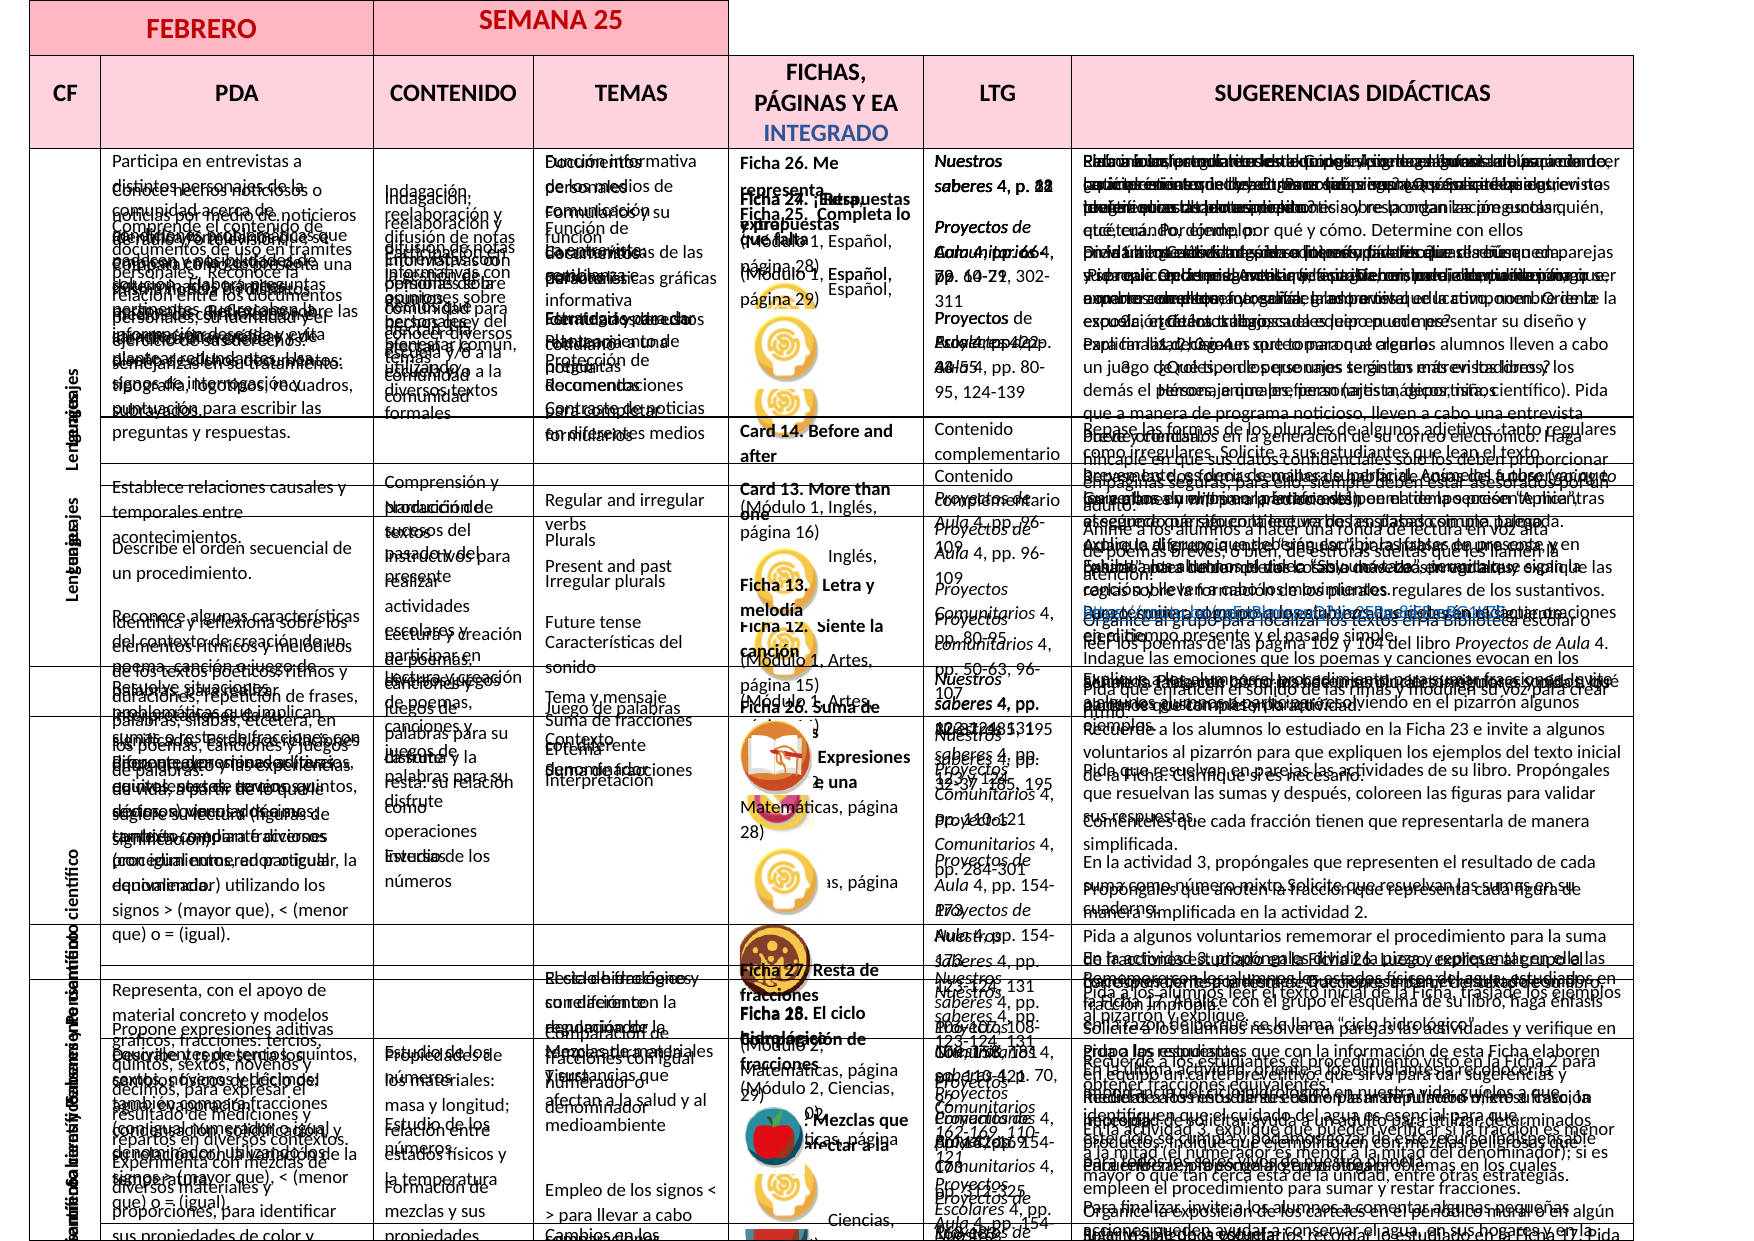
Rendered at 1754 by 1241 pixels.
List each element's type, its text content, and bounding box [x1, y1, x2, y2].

table_header [729, 0, 1634, 55]
table_cell Guíe a los alumnos en la lectura del poema de la sección “Aplica”, asegúrece que siguen la lectura de las sílabas con una palmada. Exhiba a los alumnos el video “Soy una taza”, permita que sigan la canción y lleven a cabo los movimientos. https://youtu.be/cgEnBkmcpuQ?si=2EPp-8jEEmBG1KZE Indague las emociones que los poemas y canciones evocan en los alumnos. Pregunte cómo les hacen sentir ciertos ritmos o sonidos, qué partes les gustan más y por qué. [1072, 486, 1633, 923]
table_header SEMANA 25 [374, 1, 728, 55]
table_cell Entrevistas con personas de la comunidad para conocer diversos temas [374, 149, 533, 485]
table_cell LTG [924, 56, 1071, 148]
table_cell Estudio de los números [374, 925, 533, 1222]
picture [739, 721, 814, 795]
table_cell SUGERENCIAS DIDÁCTICAS [1072, 56, 1633, 148]
table_cell La entrevista: semblanza e informativa Planteamiento de preguntas [534, 149, 728, 485]
table_cell Lectura y creación de poemas, canciones y juegos de palabras para su disfrute [374, 486, 533, 923]
table_cell Ficha 27. Respuestas y propuestas (Módulo 1, Español, página 29) [729, 149, 923, 485]
table_cell Ficha 13. Letra y melodía (Módulo 1, Artes, página 15) [729, 486, 923, 923]
table_cell CONTENIDO [374, 56, 533, 148]
table_cell CF [30, 56, 100, 148]
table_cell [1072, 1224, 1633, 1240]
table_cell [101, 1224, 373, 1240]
table_cell Nuestros saberes 4, p. 18 Proyectos Comunitarios 4, pp. 64-79, 302-311 Proyectos de Aula 4, pp. 80-95, 124-139 [924, 149, 1071, 485]
table_cell Cambios en los estados físicos de la materia [534, 1224, 728, 1240]
table_cell Pida a los alumnos leer el texto de inicio, haga énfasis en las características que deben tener las preguntas para que las entrevistas tengan el resultado esperado. En la última actividad, pida a los estudiantes que se reúnan en parejas y se realicen las preguntas que escribieron, para ello, pueden fingir ser expertos en el tema y realizar la entrevista. Para finalizar, haga un sorteo para que algunos alumnos lleven a cabo un juego de roles, en los que unos serán los entrevistadores y los demás el personaje que prefieran (artista, deportista, científico). Pida que a manera de programa noticioso, lleven a cabo una entrevista breve y concisa. [1072, 149, 1633, 485]
table_cell TEMAS [534, 56, 728, 148]
table_cell Saberes y Pensamiento científico [30, 925, 100, 1240]
table_header FEBRERO [30, 1, 373, 55]
table_cell Lenguajes [30, 149, 100, 923]
table_cell Ficha 27. Resta de fracciones (Módulo 2, Matemáticas, página 29) [729, 925, 923, 1222]
table_cell Pida a algunos voluntarios rememorar el procedimiento para la suma de fracciones estudiado en la Ficha 26. Luego, explique al grupo el correspondiente a la resta de fracciones a partir del texto de su libro. Solicite a los alumnos resolver en parejas las actividades y verifique en grupo las respuestas. Recuerde a los estudiantes cómo pasar de número mixto a fracción impropia. Para reforzar, proponga al grupo otros problemas en los cuales empleen el procedimiento para sumar y restar fracciones. [1072, 925, 1633, 1222]
picture [740, 309, 828, 389]
table_cell Resta de fracciones con diferente denominador [534, 925, 728, 1222]
table_cell Participa en entrevistas a distintos personajes de la comunidad acerca de condiciones problemáticas que padecen y posibilidades de solución. Elabora preguntas pertinentes que recaben la información deseada y evita plantear redundantes. Usa signos de interrogación y puntuación para escribir las preguntas y respuestas. [101, 149, 373, 485]
table_cell PDA [101, 56, 373, 148]
table_cell Características del sonido Juego de palabras El tema [534, 486, 728, 923]
table_cell FICHAS, PÁGINAS Y EA INTEGRADO [729, 56, 923, 148]
picture [740, 1106, 805, 1174]
table_cell Representa, con el apoyo de material concreto y modelos gráficos, fracciones: tercios, quintos, sextos, novenos y décimos, para expresar el resultado de mediciones y repartos en diversos contextos. [101, 925, 373, 1222]
table_cell Nuestros saberes 4, pp. 123-124, 131 Proyectos Comunitarios 4, pp. 110-121 Proyectos de Aula 4, pp. 154-173 [924, 925, 1071, 1222]
table_cell Identifica y reflexiona sobre los elementos rítmicos y melódicos de los textos poéticos: ritmos y duraciones, repetición de frases, palabras, sílabas, etcétera, en los poemas, canciones y juegos de palabras. [101, 486, 373, 923]
table_cell Proyectos de Aula 4, pp. 96-109 Proyectos Comunitarios 4, pp. 80-95 Nuestros saberes 4, pp. 32-37, 185, 195 [924, 486, 1071, 923]
